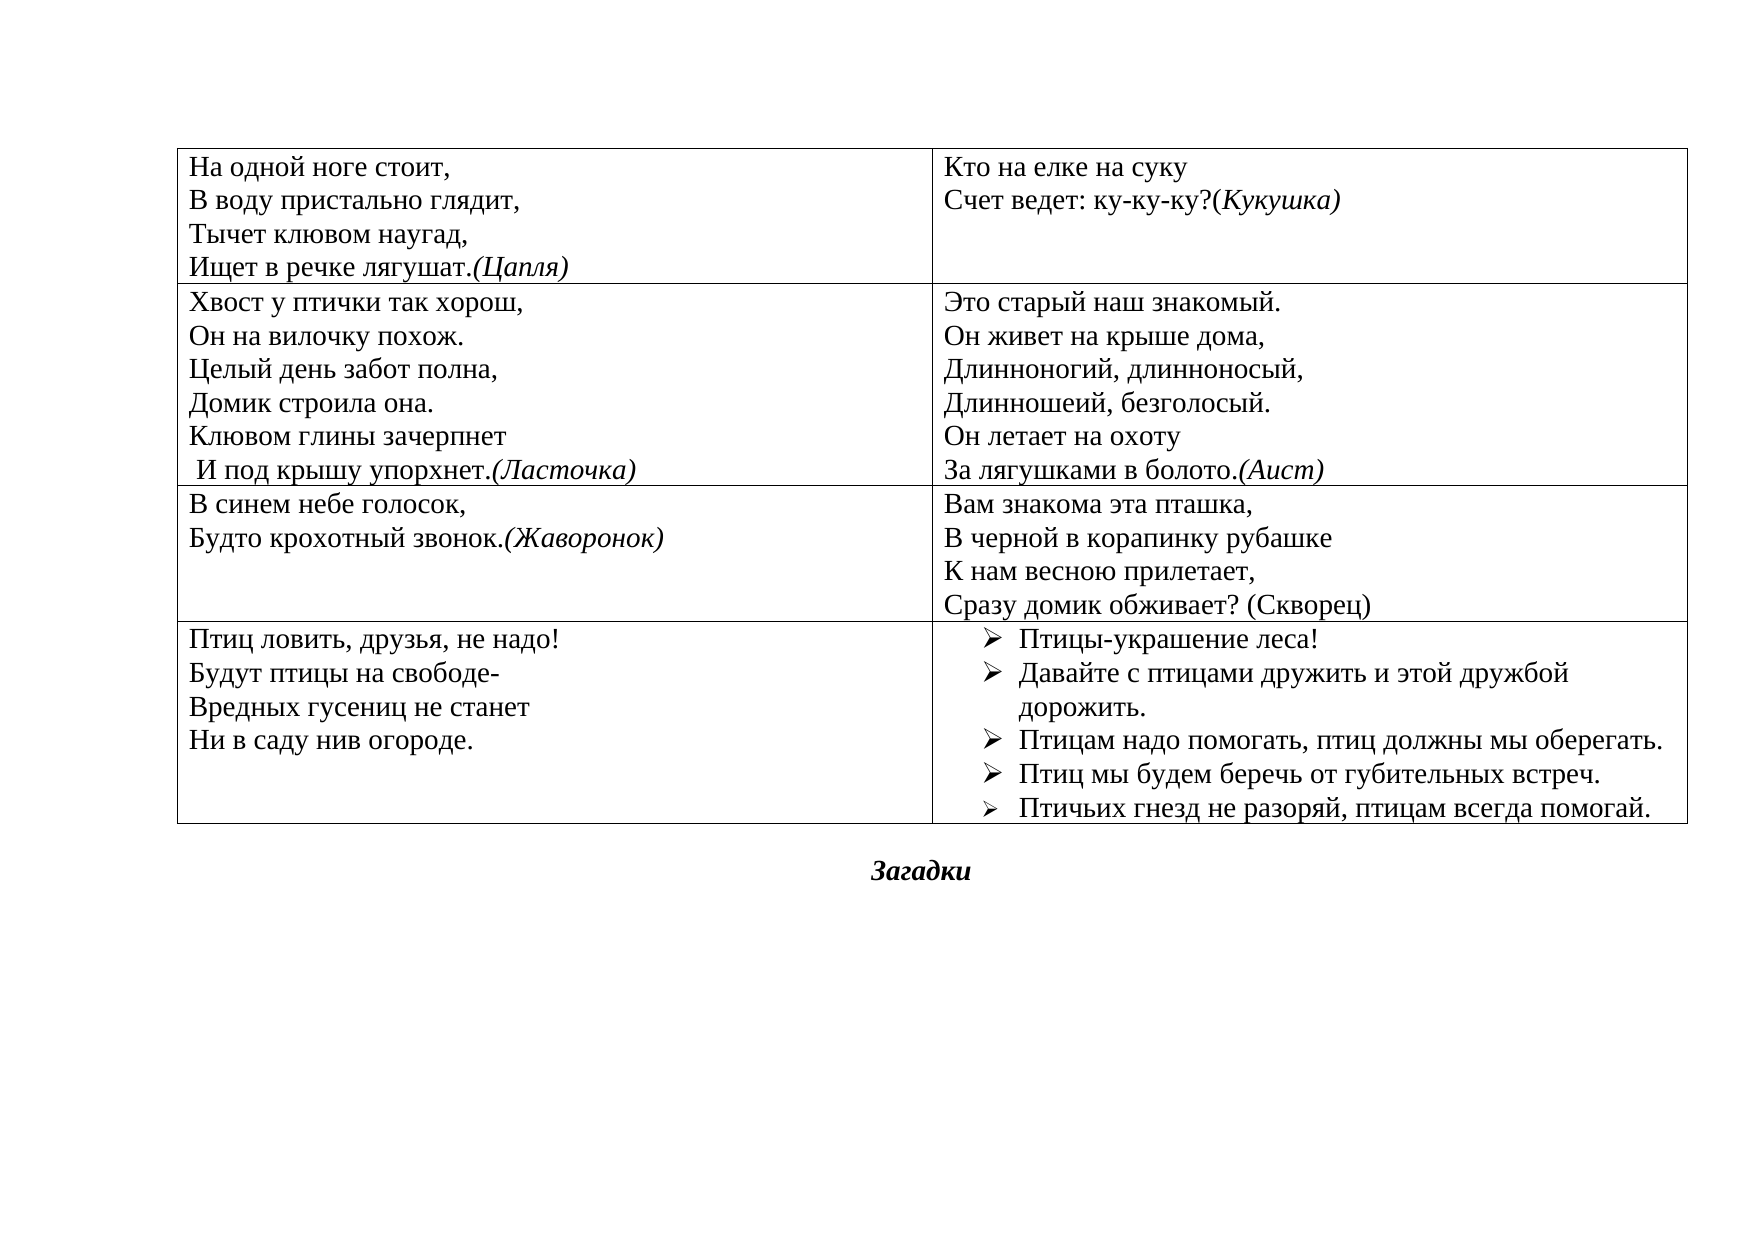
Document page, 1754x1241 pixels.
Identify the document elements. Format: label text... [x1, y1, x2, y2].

table_cell Это старый наш знакомый. Он живет на крыше дома, Длинноногий, длинноносый, Длинношеий, безголосый. Он летает на охоту За лягушками в болото.(Аист) [933, 284, 1687, 485]
text Загадки [177, 853, 1665, 887]
table_cell Вам знакома эта пташка, В черной в корапинку рубашке К нам весною прилетает, Сразу домик обживает? (Скворец) [933, 486, 1687, 621]
table_cell В синем небе голосок, Будто крохотный звонок.(Жаворонок) [178, 486, 932, 621]
table_cell Птицы-украшение леса! Давайте с птицами дружить и этой дружбой дорожить. Птицам надо помогать, птиц должны мы оберегать. Птиц мы будем беречь от губительных встреч. Птичьих гнезд не разоряй, птицам всегда помогай. [933, 622, 1687, 823]
table_header На одной ноге стоит, В воду пристально глядит, Тычет клювом наугад, Ищет в речке лягушат.(Цапля) [178, 149, 932, 283]
table_header Кто на елке на суку Счет ведет: ку-ку-ку?(Кукушка) [933, 149, 1687, 283]
table_cell Хвост у птички так хорош, Он на вилочку похож. Целый день забот полна, Домик строила она. Клювом глины зачерпнет И под крышу упорхнет.(Ласточка) [178, 284, 932, 485]
table_cell Птиц ловить, друзья, не надо! Будут птицы на свободе- Вредных гусениц не станет Ни в саду нив огороде. [178, 622, 932, 823]
